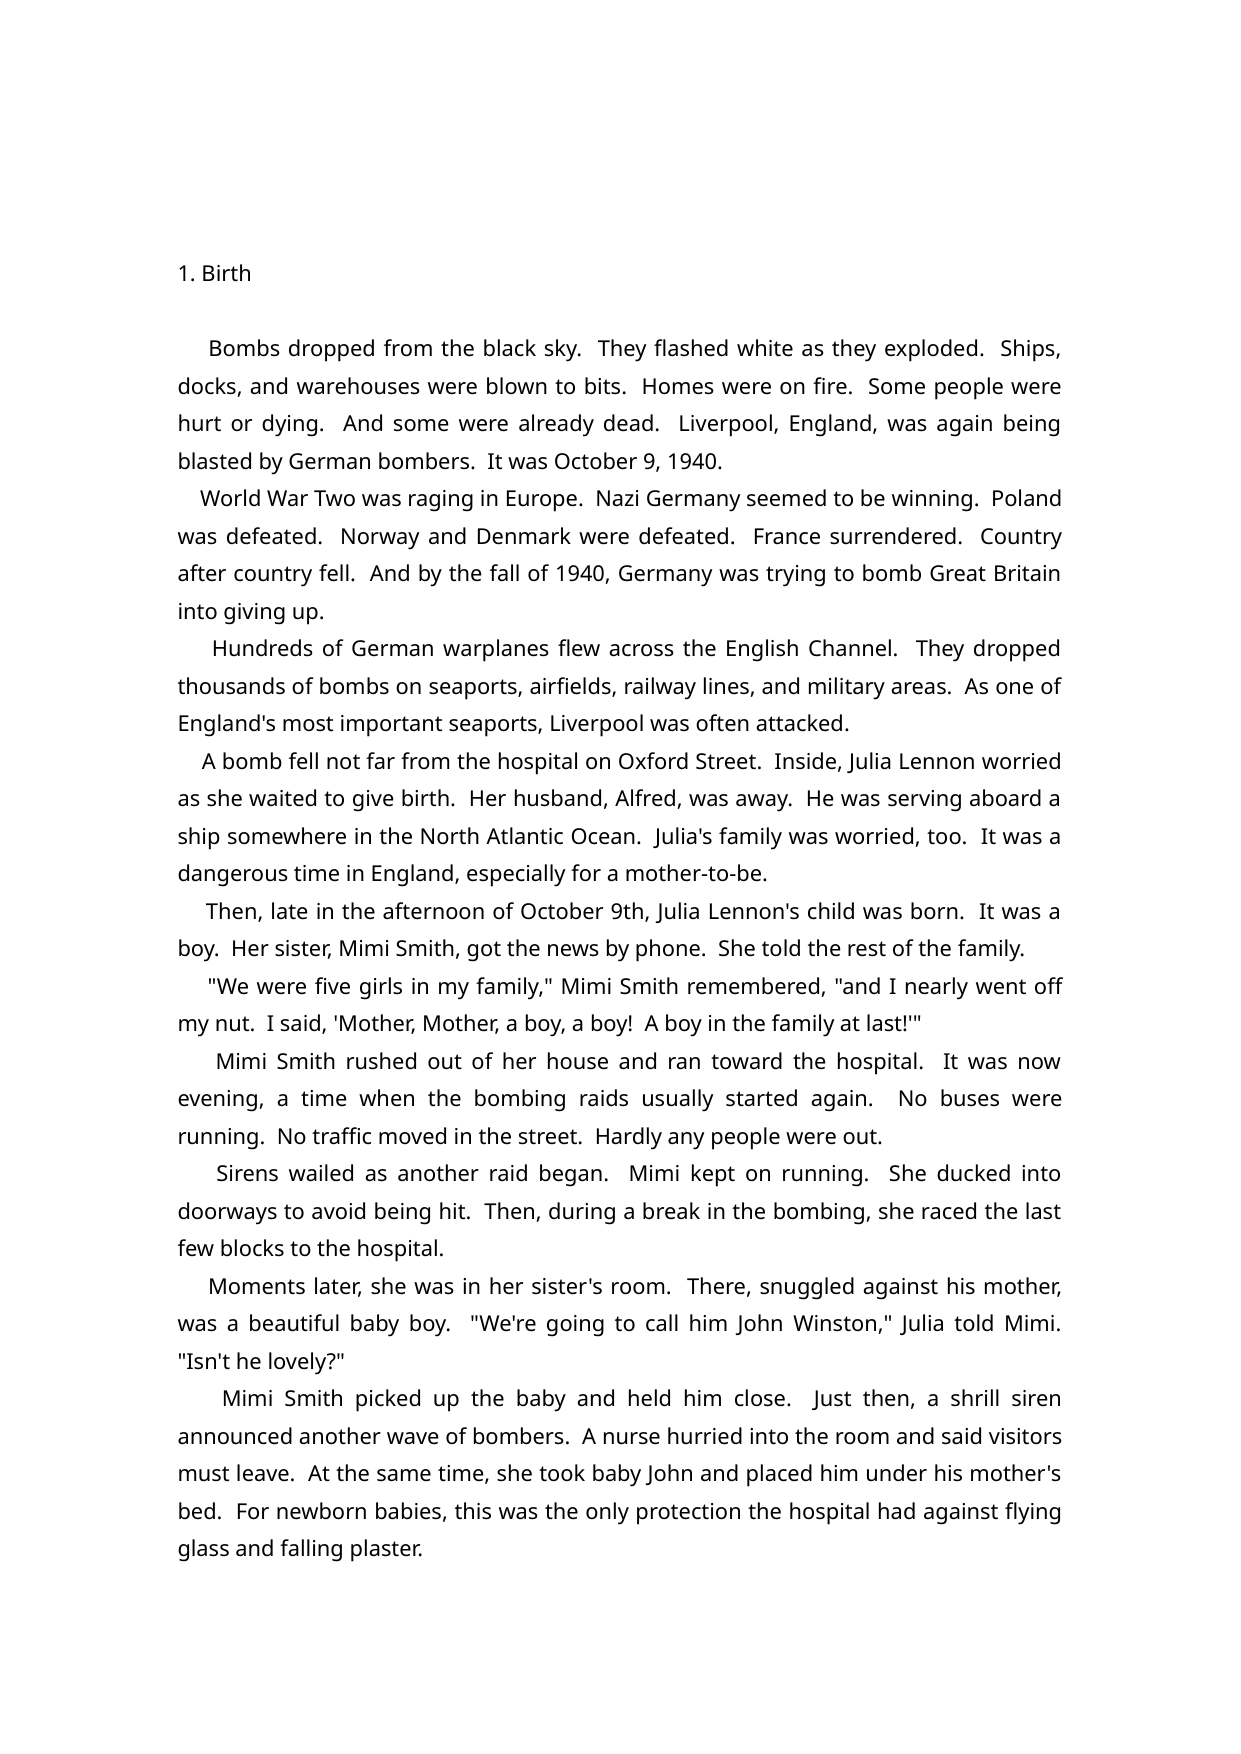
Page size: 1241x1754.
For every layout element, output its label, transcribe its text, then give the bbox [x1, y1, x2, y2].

text A bomb fell not far from the hospital on Oxford Street. Inside, Julia Lennon worried as she waited to give birth. Her husband, Alfred, was away. He was serving aboard a ship somewhere in the North Atlantic Ocean. Julia's family was worried, too. It was a dangerous time in England, especially for a mother-to-be. [177, 742, 1063, 892]
text 1. Birth [177, 254, 1063, 292]
text Mimi Smith rushed out of her house and ran toward the hospital. It was now evening, a time when the bombing raids usually started again. No buses were running. No traffic moved in the street. Hardly any people were out. [177, 1042, 1063, 1154]
text Moments later, she was in her sister's room. There, snuggled against his mother, was a beautiful baby boy. "We're going to call him John Winston," Julia told Mimi. "Isn't he lovely?" [177, 1267, 1063, 1379]
text Hundreds of German warplanes flew across the English Channel. They dropped thousands of bombs on seaports, airfields, railway lines, and military areas. As one of England's most important seaports, Liverpool was often attacked. [177, 629, 1063, 742]
text World War Two was raging in Europe. Nazi Germany seemed to be winning. Poland was defeated. Norway and Denmark were defeated. France surrendered. Country after country fell. And by the fall of 1940, Germany was trying to bomb Great Britain into giving up. [177, 479, 1063, 629]
text Sirens wailed as another raid began. Mimi kept on running. She ducked into doorways to avoid being hit. Then, during a break in the bombing, she raced the last few blocks to the hospital. [177, 1154, 1063, 1267]
text Bombs dropped from the black sky. They flashed white as they exploded. Ships, docks, and warehouses were blown to bits. Homes were on fire. Some people were hurt or dying. And some were already dead. Liverpool, England, was again being blasted by German bombers. It was October 9, 1940. [177, 329, 1063, 479]
text Mimi Smith picked up the baby and held him close. Just then, a shrill siren announced another wave of bombers. A nurse hurried into the room and said visitors must leave. At the same time, she took baby John and placed him under his mother's bed. For newborn babies, this was the only protection the hospital had against flying glass and falling plaster. [177, 1379, 1063, 1567]
text Then, late in the afternoon of October 9th, Julia Lennon's child was born. It was a boy. Her sister, Mimi Smith, got the news by phone. She told the rest of the family. [177, 892, 1063, 967]
text "We were five girls in my family," Mimi Smith remembered, "and I nearly went off my nut. I said, 'Mother, Mother, a boy, a boy! A boy in the family at last!'" [177, 967, 1063, 1042]
